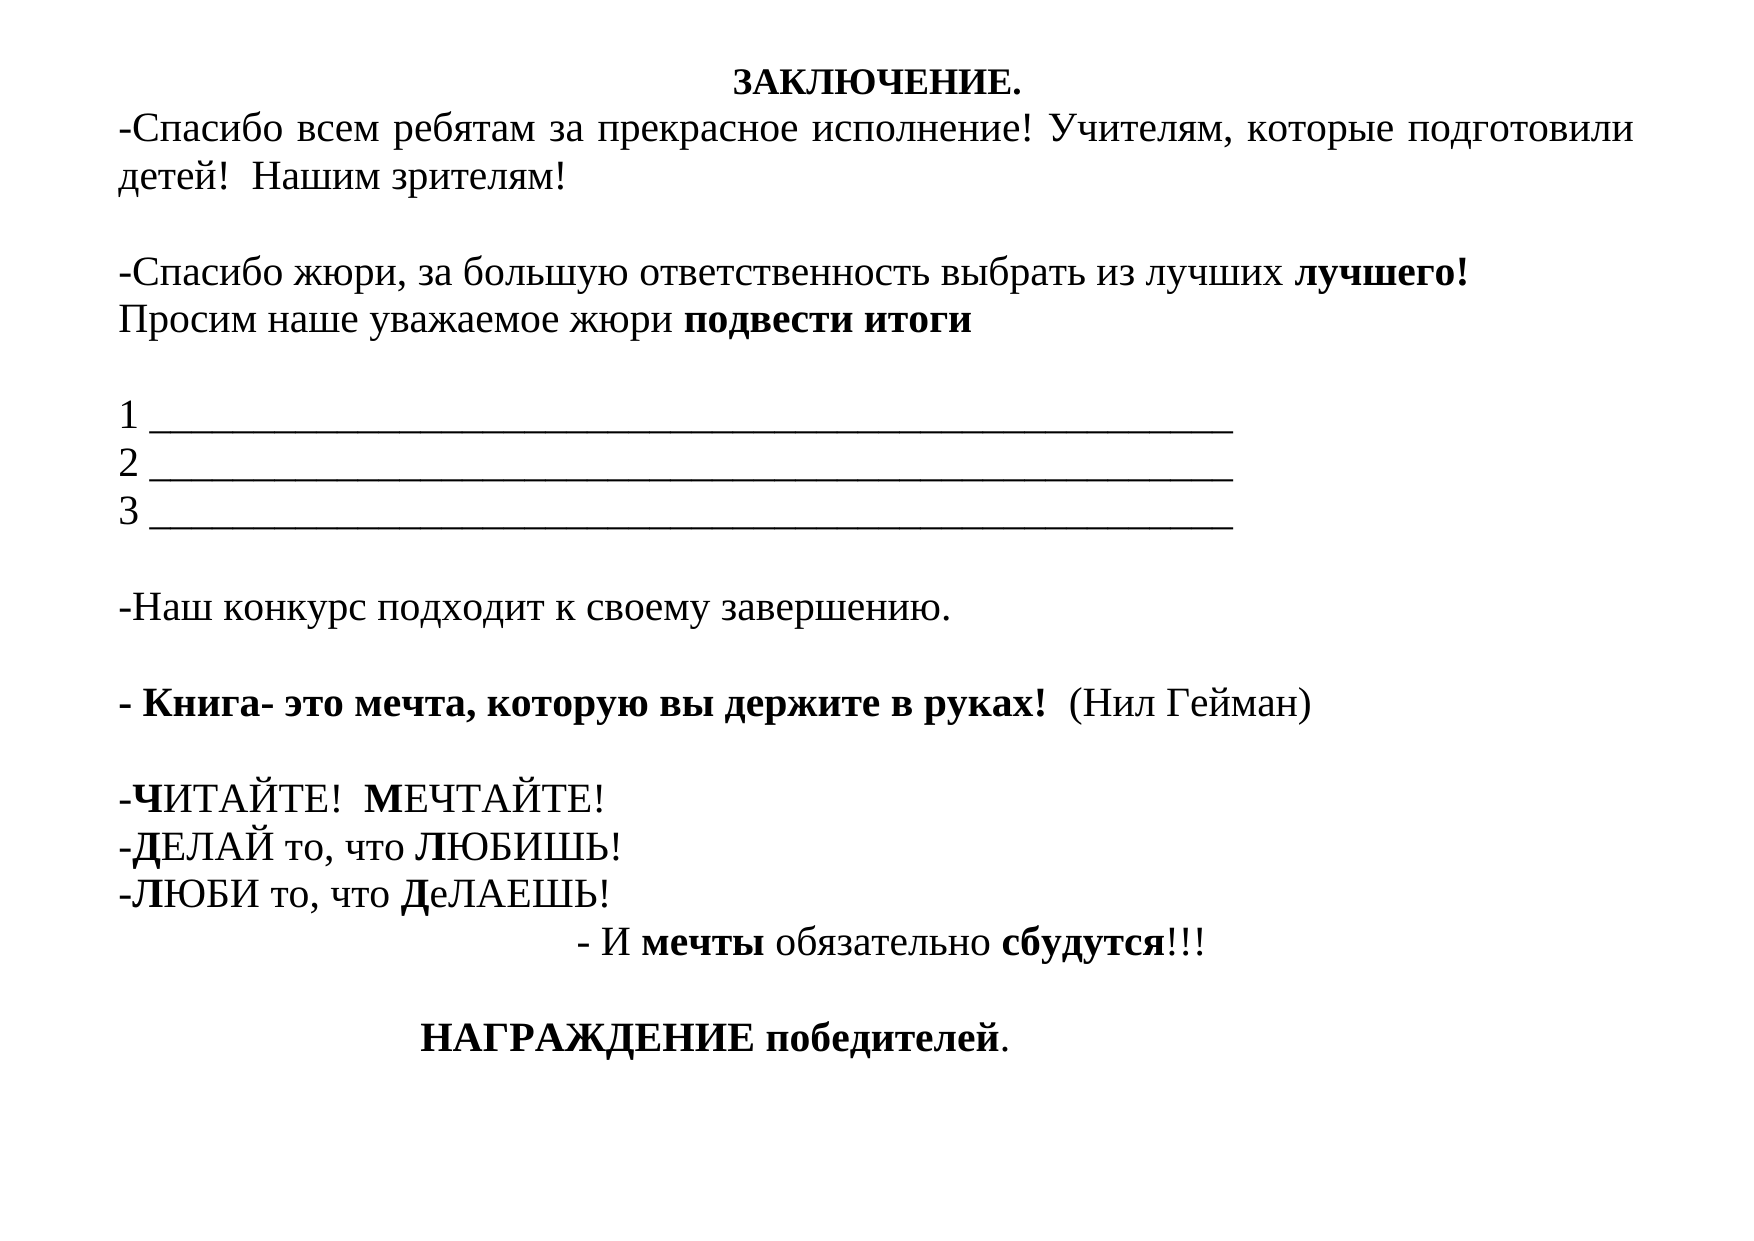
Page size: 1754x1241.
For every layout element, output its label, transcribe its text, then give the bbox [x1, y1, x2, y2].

text ЗАКЛЮЧЕНИЕ. [118, 59, 1636, 102]
text -ЛЮБИ то, что ДеЛАЕШЬ! [118, 869, 1636, 917]
text НАГРАЖДЕНИЕ победителей. [118, 1013, 1636, 1061]
text -Спасибо жюри, за большую ответственность выбрать из лучших лучшего! [118, 246, 1636, 294]
text -ЧИТАЙТЕ! МЕЧТАЙТЕ! [118, 773, 1636, 821]
text -Наш конкурс подходит к своему завершению. [118, 581, 1636, 629]
text 2 ____________________________________________________ [118, 438, 1636, 486]
text -Спасибо всем ребятам за прекрасное исполнение! Учителям, которые подготовили детей! Нашим зрителям! [118, 102, 1636, 198]
text 3 ____________________________________________________ [118, 486, 1636, 533]
text - И мечты обязательно сбудутся!!! [118, 917, 1636, 965]
text - Книга- это мечта, которую вы держите в руках! (Нил Гейман) [118, 677, 1636, 725]
text -ДЕЛАЙ то, что ЛЮБИШЬ! [118, 821, 1636, 869]
text 1 ____________________________________________________ [118, 390, 1636, 438]
text Просим наше уважаемое жюри подвести итоги [118, 294, 1636, 342]
